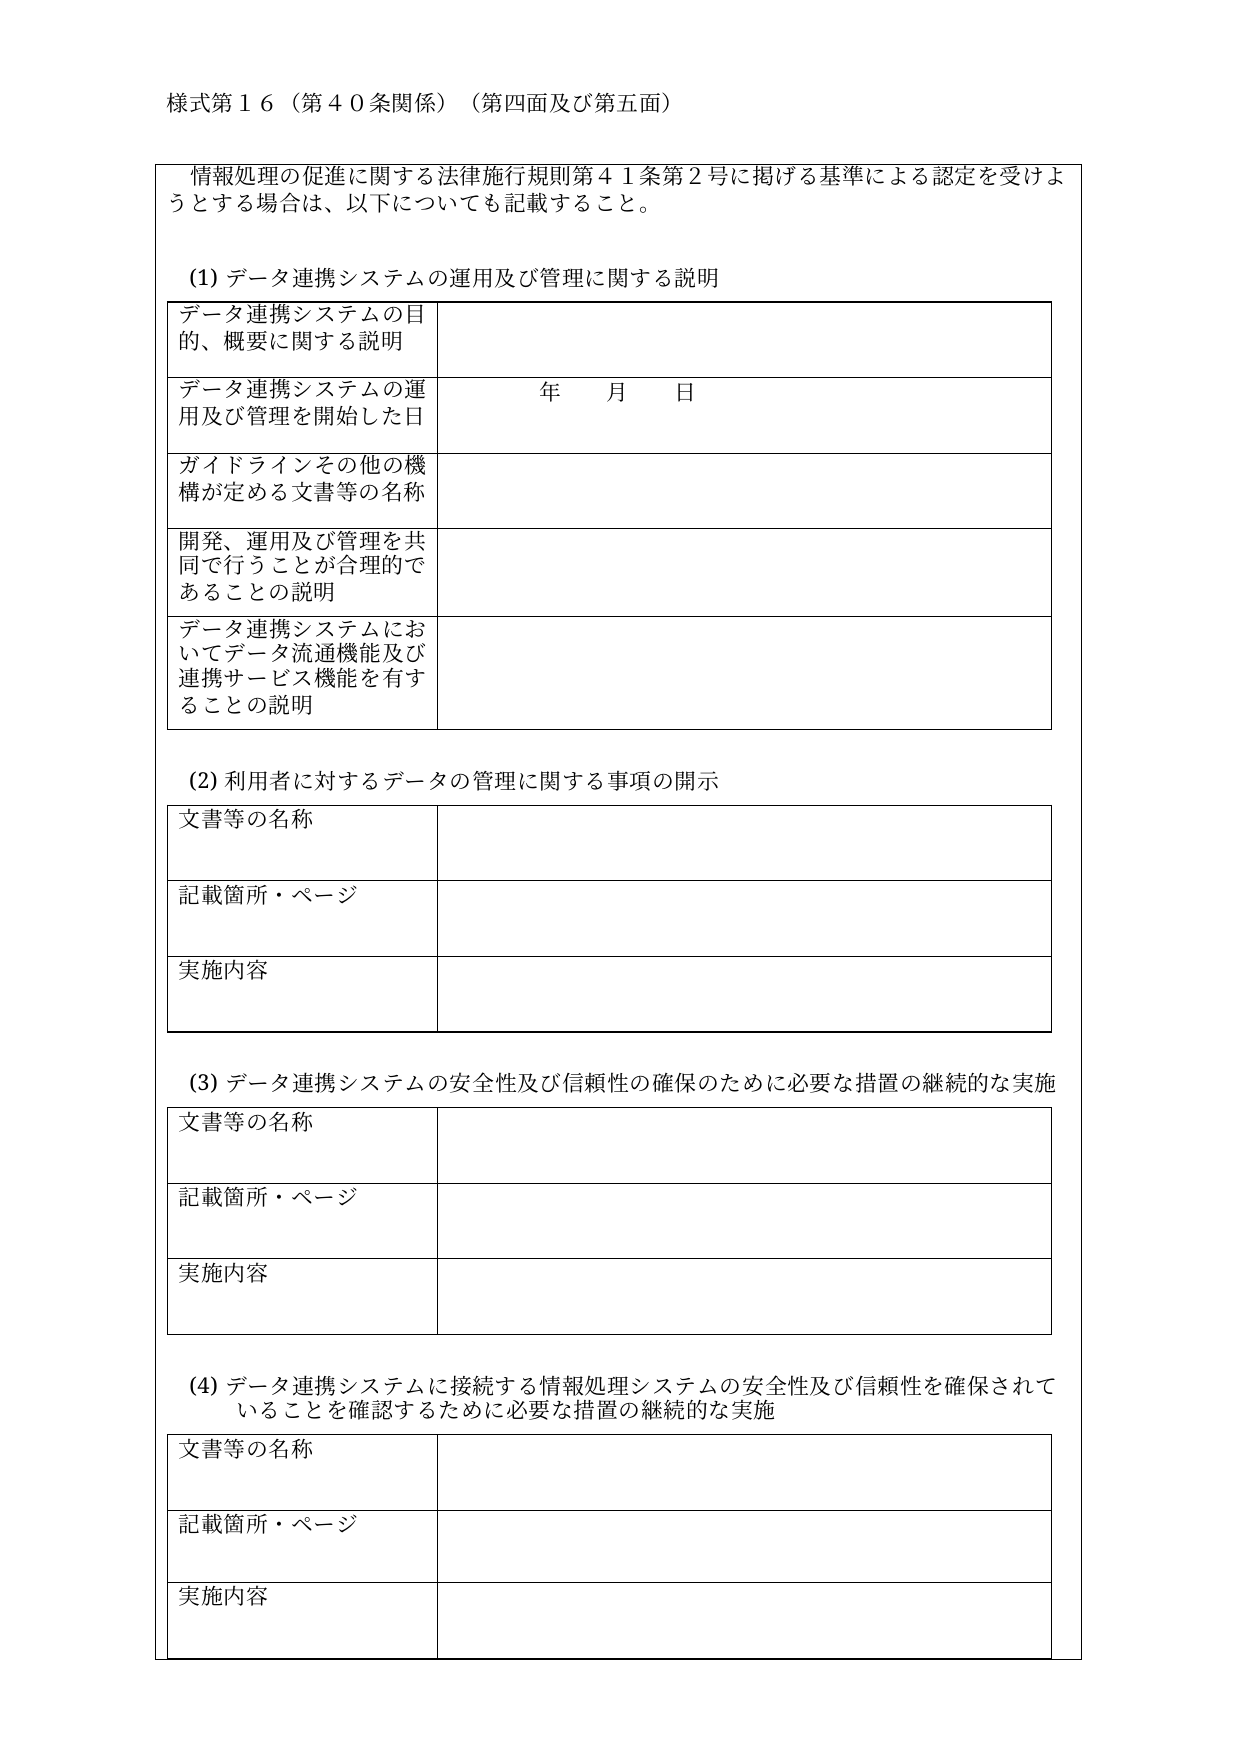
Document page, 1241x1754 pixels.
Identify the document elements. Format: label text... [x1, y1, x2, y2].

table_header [156, 165, 1081, 1658]
text 様式第１６（第４０条関係）（第四面及び第五面） [167, 89, 1070, 114]
